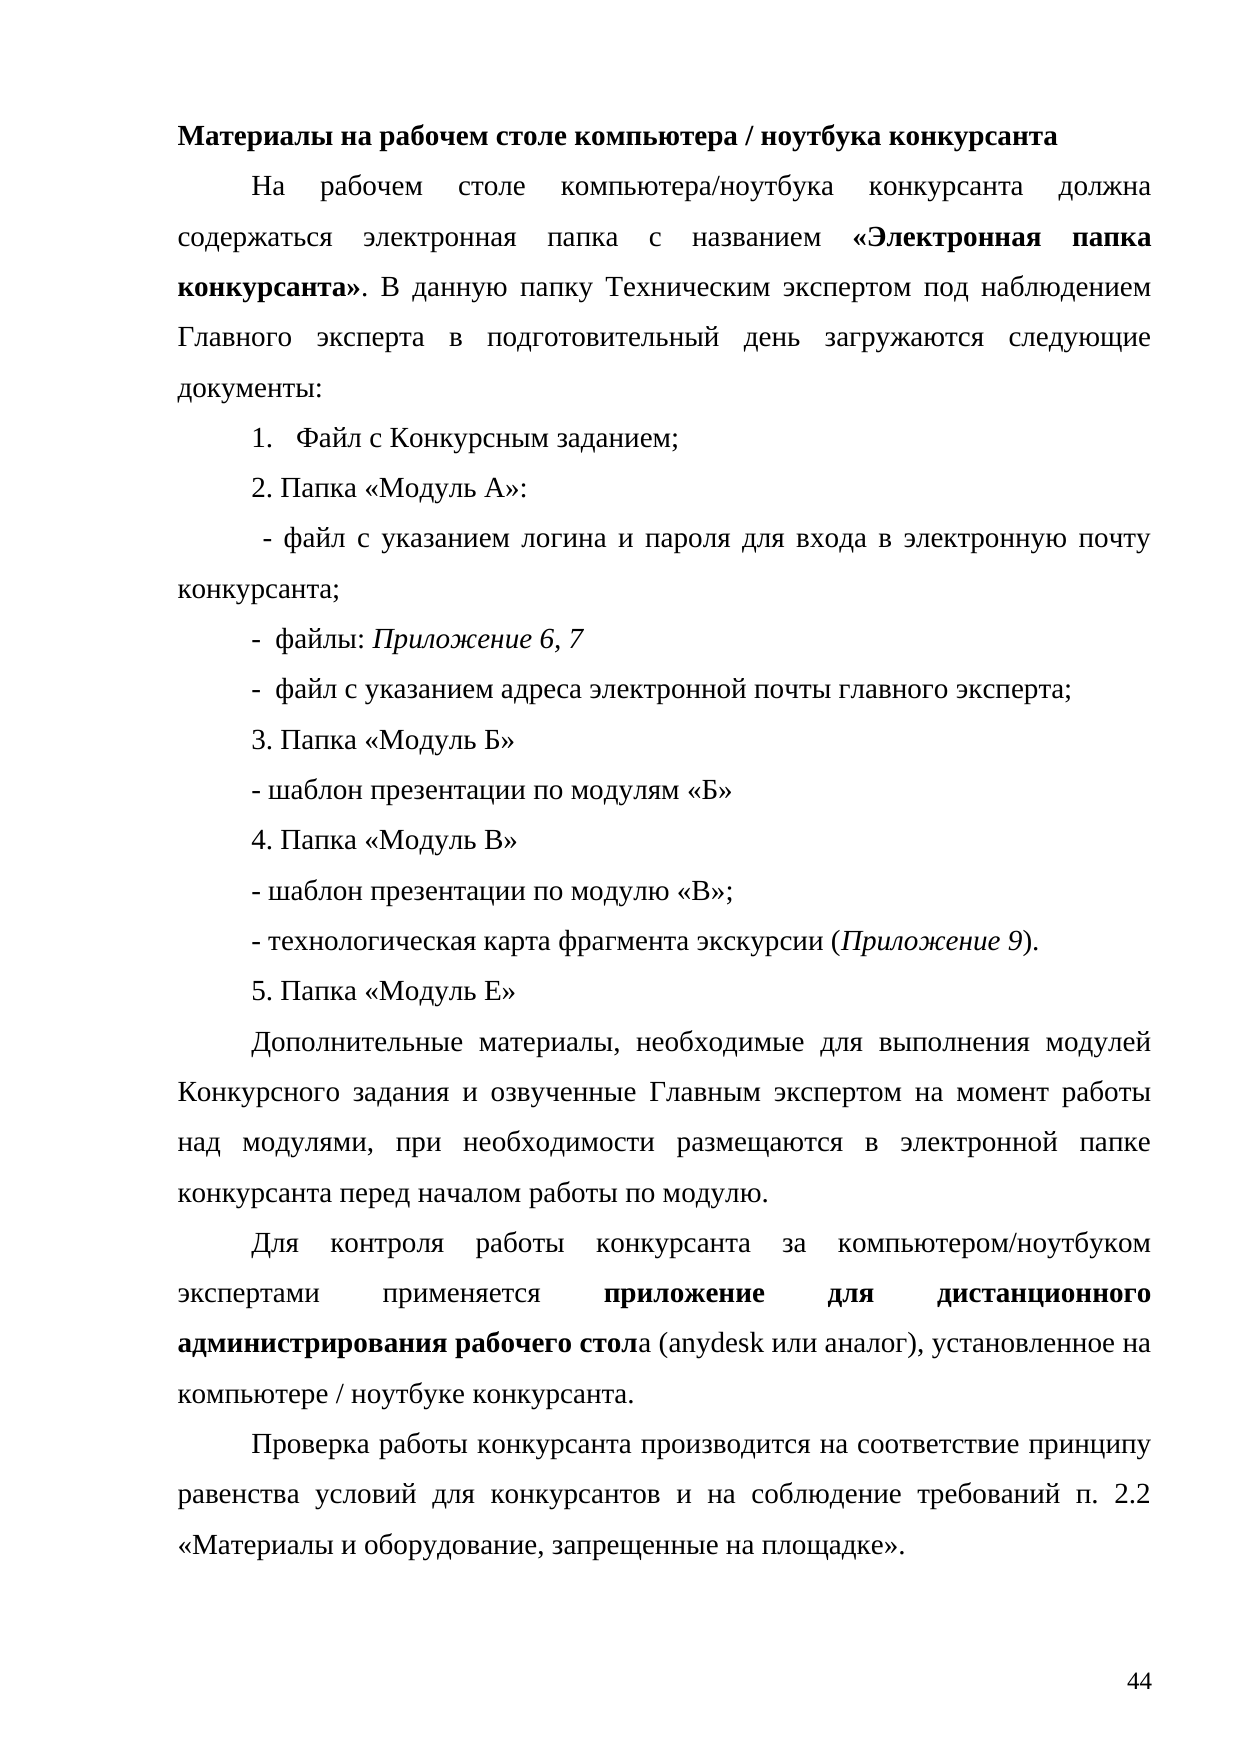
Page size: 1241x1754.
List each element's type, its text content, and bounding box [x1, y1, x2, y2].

text - файл с указанием логина и пароля для входа в электронную почту конкурсанта; [177, 521, 1152, 604]
text Материалы на рабочем столе компьютера / ноутбука конкурсанта [177, 118, 1152, 152]
text Проверка работы конкурсанта производится на соответствие принципу равенства условий для конкурсантов и на соблюдение требований п. 2.2 «Материалы и оборудование, запрещенные на площадке». [177, 1426, 1152, 1560]
text Дополнительные материалы, необходимые для выполнения модулей Конкурсного задания и озвученные Главным экспертом на момент работы над модулями, при необходимости размещаются в электронной папке конкурсанта перед началом работы по модулю. [177, 1024, 1152, 1208]
text 3. Папка «Модуль Б» [177, 722, 1152, 755]
text 4. Папка «Модуль В» [177, 822, 1152, 856]
text 2. Папка «Модуль А»: [177, 470, 1152, 504]
text На рабочем столе компьютера/ноутбука конкурсанта должна содержаться электронная папка с названием «Электронная папка конкурсанта». В данную папку Техническим экспертом под наблюдением Главного эксперта в подготовительный день загружаются следующие документы: [177, 168, 1152, 403]
text Для контроля работы конкурсанта за компьютером/ноутбуком экспертами применяется приложение для дистанционного администрирования рабочего стола (anydesk или аналог), установленное на компьютере / ноутбуке конкурсанта. [177, 1225, 1152, 1409]
text - шаблон презентации по модулям «Б» [177, 772, 1152, 806]
text - технологическая карта фрагмента экскурсии (Приложение 9). [177, 923, 1152, 957]
text 5. Папка «Модуль Е» [177, 973, 1152, 1007]
text - файл с указанием адреса электронной почты главного эксперта; [177, 672, 1152, 705]
list Файл с Конкурсным заданием; [251, 420, 1152, 453]
text - файлы: Приложение 6, 7 [177, 621, 1152, 655]
text - шаблон презентации по модулю «В»; [177, 873, 1152, 906]
